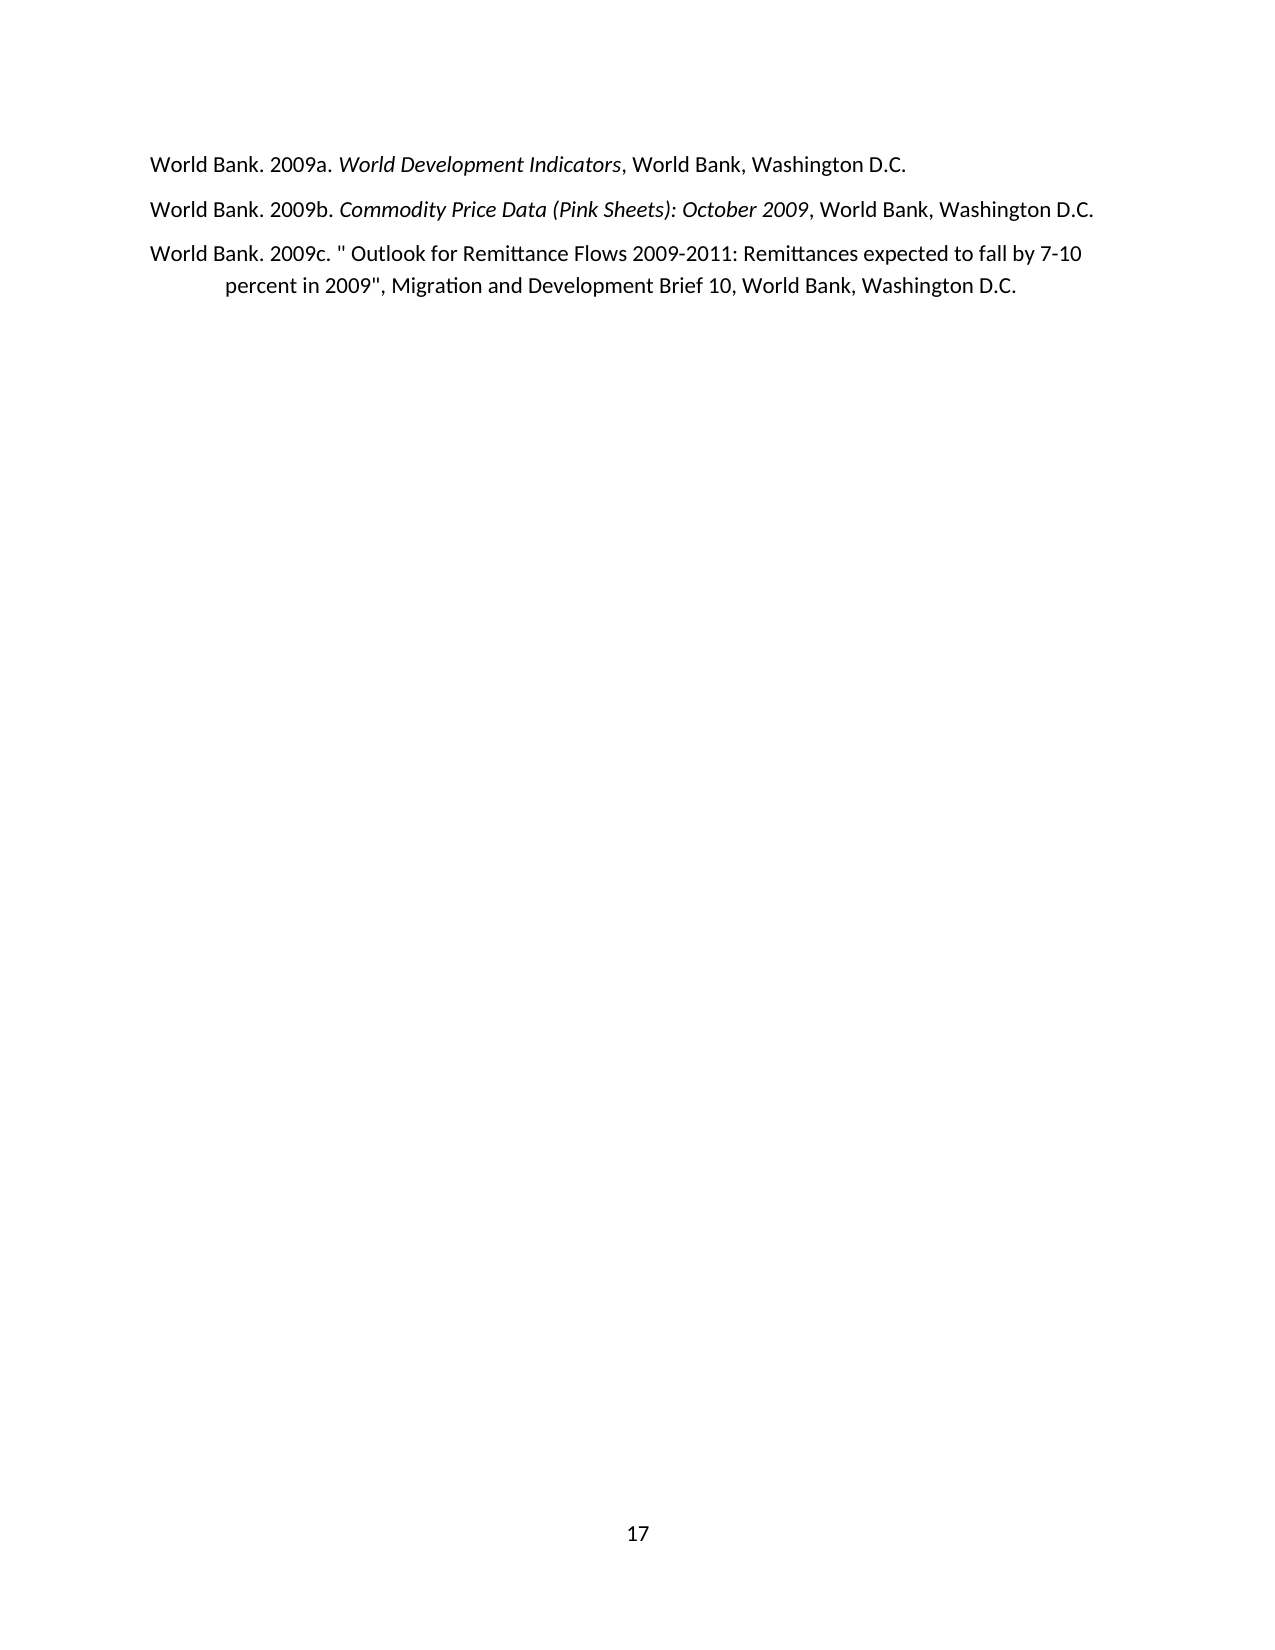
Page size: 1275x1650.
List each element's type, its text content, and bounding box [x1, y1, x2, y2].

text World Bank. 2009a. World Development Indicators, World Bank, Washington D.C. [150, 150, 1125, 178]
text World Bank. 2009b. Commodity Price Data (Pink Sheets): October 2009, World Bank, Washington D.C. [150, 195, 1125, 223]
text World Bank. 2009c. " Outlook for Remittance Flows 2009-2011: Remittances expected to fall by 7-10 percent in 2009", Migration and Development Brief 10, World Bank, Washington D.C. [150, 239, 1125, 299]
